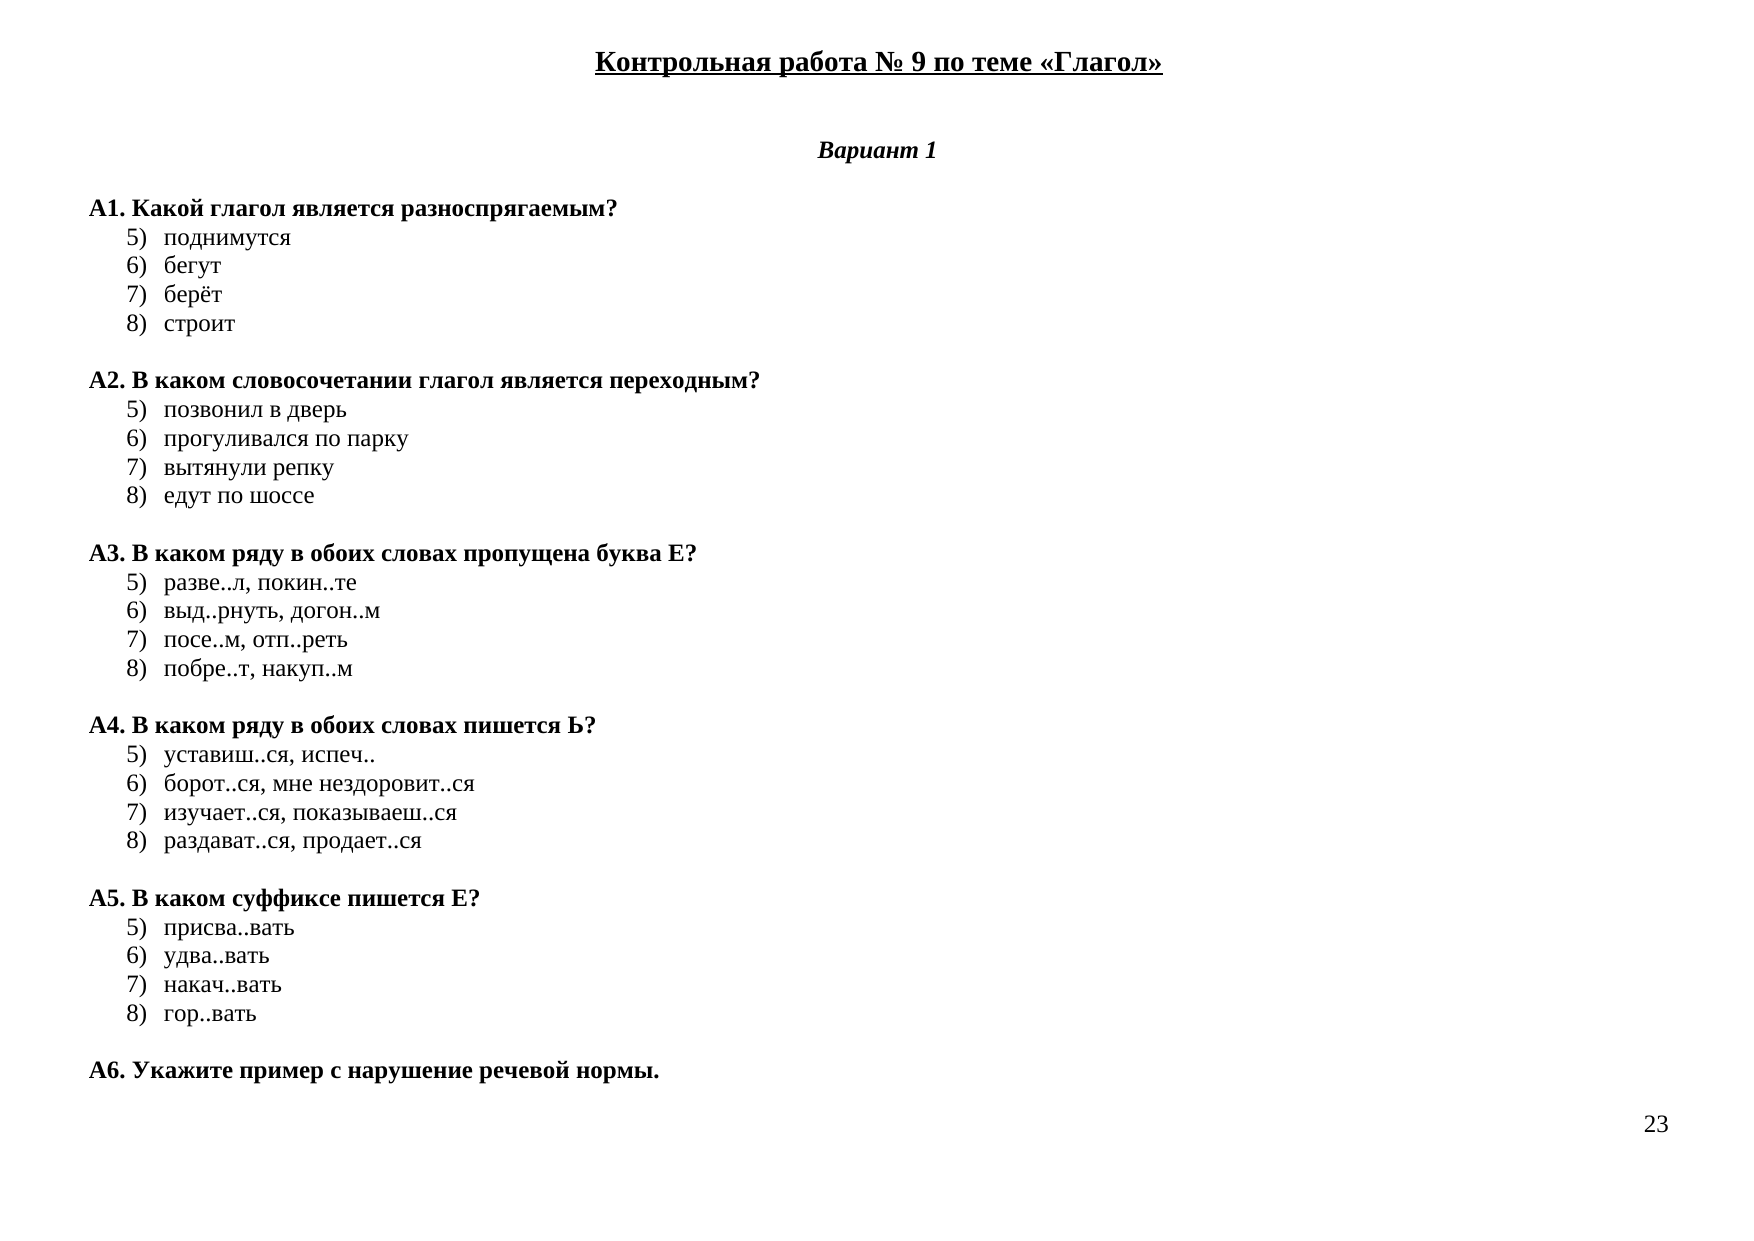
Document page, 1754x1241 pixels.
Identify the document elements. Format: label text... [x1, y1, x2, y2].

list прогуливался по парку [126, 423, 1668, 452]
list побре..т, накуп..м [126, 653, 1668, 682]
list поднимутся [126, 222, 1668, 250]
text А1. Какой глагол является разноспрягаемым? [89, 193, 1668, 222]
text А6. Укажите пример с нарушение речевой нормы. [89, 1055, 1668, 1084]
list раздават..ся, продает..ся [126, 825, 1668, 854]
list уставиш..ся, испеч.. [126, 739, 1668, 768]
text Вариант 1 [89, 135, 1668, 164]
list едут по шоссе [126, 480, 1668, 509]
text А2. В каком словосочетании глагол является переходным? [89, 365, 1668, 394]
list берёт [126, 279, 1668, 308]
text А3. В каком ряду в обоих словах пропущена буква Е? [89, 538, 1668, 567]
text А4. В каком ряду в обоих словах пишется Ь? [89, 710, 1668, 739]
list выд..рнуть, догон..м [126, 595, 1668, 624]
list позвонил в дверь [126, 394, 1668, 423]
list строит [126, 308, 1668, 337]
list присва..вать [126, 912, 1668, 940]
list бегут [126, 250, 1668, 279]
list борот..ся, мне нездоровит..ся [126, 768, 1668, 797]
list разве..л, покин..те [126, 567, 1668, 595]
list изучает..ся, показываеш..ся [126, 797, 1668, 825]
list накач..вать [126, 969, 1668, 998]
text Контрольная работа № 9 по теме «Глагол» [89, 44, 1668, 78]
list удва..вать [126, 940, 1668, 969]
list гор..вать [126, 998, 1668, 1027]
list вытянули репку [126, 452, 1668, 480]
list посе..м, отп..реть [126, 624, 1668, 653]
text А5. В каком суффиксе пишется Е? [89, 883, 1668, 912]
